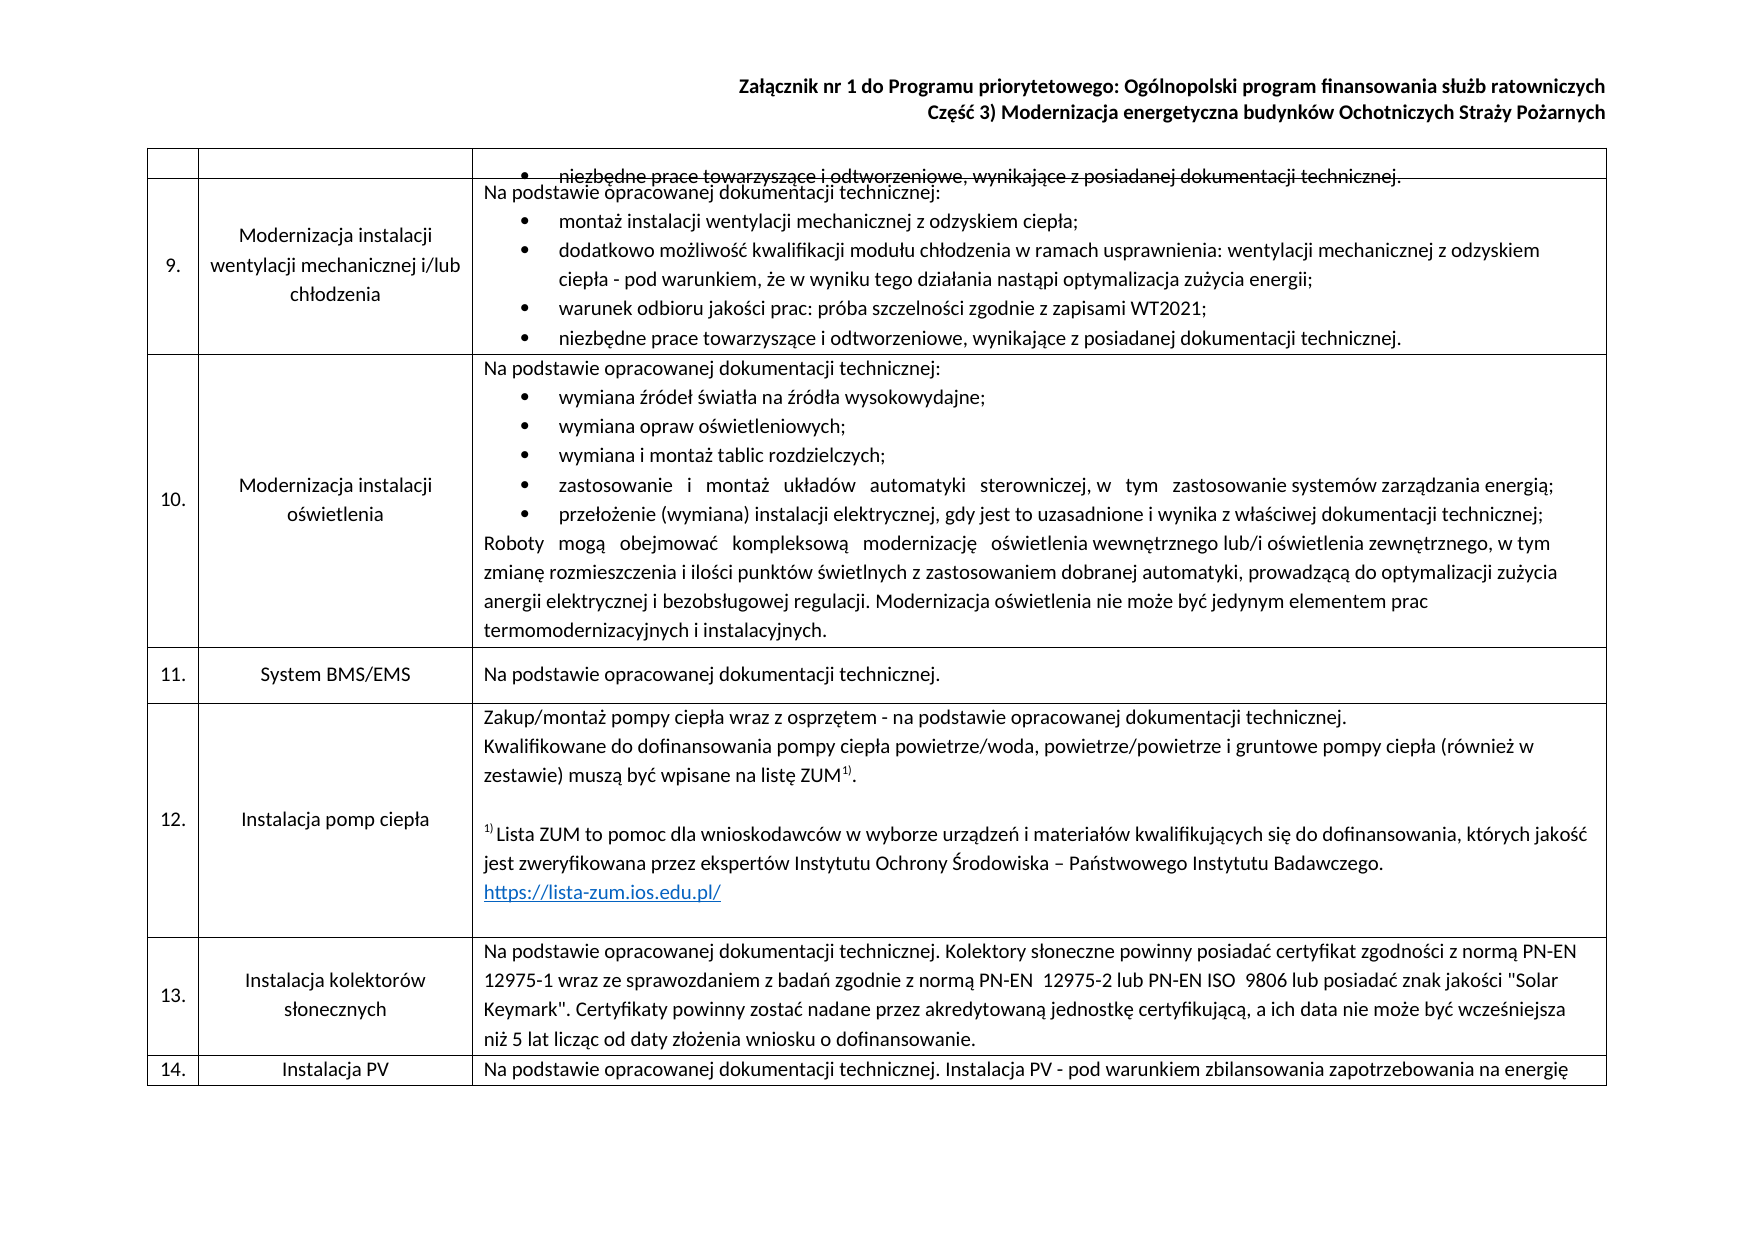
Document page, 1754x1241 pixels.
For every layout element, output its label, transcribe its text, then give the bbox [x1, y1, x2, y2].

table_cell Instalacja kolektorów słonecznych [199, 938, 472, 1055]
table_cell 10. [148, 355, 198, 647]
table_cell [473, 1056, 1606, 1085]
table_cell System BMS/EMS [199, 648, 472, 703]
table_cell Zakup/montaż pompy ciepła wraz z osprzętem - na podstawie opracowanej dokumentacji technicznej. Kwalifikowane do dofinansowania pompy ciepła powietrze/woda, powietrze/powietrze i gruntowe pompy ciepła (również w zestawie) muszą być wpisane na listę ZUM1). 1) Lista ZUM to pomoc dla wnioskodawców w wyborze urządzeń i materiałów kwalifikujących się do dofinansowania, których jakość jest zweryfikowana przez ekspertów Instytutu Ochrony Środowiska – Państwowego Instytutu Badawczego. https://lista-zum.ios.edu.pl/ [473, 704, 1606, 937]
table_cell 9. [148, 179, 198, 354]
table_cell Modernizacja instalacji oświetlenia [199, 355, 472, 647]
table_cell 11. [148, 648, 198, 703]
table_cell Instalacja PV [199, 1056, 472, 1085]
table_cell Modernizacja instalacji wentylacji mechanicznej i/lub chłodzenia [199, 179, 472, 354]
table_cell Instalacja pomp ciepła [199, 704, 472, 937]
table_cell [199, 149, 472, 178]
table_cell Na podstawie opracowanej dokumentacji technicznej: wymiana źródeł światła na źródła wysokowydajne; wymiana opraw oświetleniowych; wymiana i montaż tablic rozdzielczych; zastosowanie i montaż układów automatyki sterowniczej, w tym zastosowanie systemów zarządzania energią; przełożenie (wymiana) instalacji elektrycznej, gdy jest to uzasadnione i wynika z właściwej dokumentacji technicznej; Roboty mogą obejmować kompleksową modernizację oświetlenia wewnętrznego lub/i oświetlenia zewnętrznego, w tym zmianę rozmieszczenia i ilości punktów świetlnych z zastosowaniem dobranej automatyki, prowadzącą do optymalizacji zużycia anergii elektrycznej i bezobsługowej regulacji. Modernizacja oświetlenia nie może być jedynym elementem prac termomodernizacyjnych i instalacyjnych. [473, 355, 1606, 647]
table_cell 12. [148, 704, 198, 937]
table_cell 14. [148, 1056, 198, 1085]
table_cell 13. [148, 938, 198, 1055]
table_cell Na podstawie opracowanej dokumentacji technicznej: montaż instalacji wentylacji mechanicznej z odzyskiem ciepła; dodatkowo możliwość kwalifikacji modułu chłodzenia w ramach usprawnienia: wentylacji mechanicznej z odzyskiem ciepła - pod warunkiem, że w wyniku tego działania nastąpi optymalizacja zużycia energii; warunek odbioru jakości prac: próba szczelności zgodnie z zapisami WT2021; niezbędne prace towarzyszące i odtworzeniowe, wynikające z posiadanej dokumentacji technicznej. [473, 179, 1606, 354]
table_cell Na podstawie opracowanej dokumentacji technicznej. [473, 648, 1606, 703]
table_cell Na podstawie opracowanej dokumentacji technicznej. Kolektory słoneczne powinny posiadać certyfikat zgodności z normą PN-EN 12975-1 wraz ze sprawozdaniem z badań zgodnie z normą PN-EN 12975-2 lub PN-EN ISO 9806 lub posiadać znak jakości "Solar Keymark". Certyfikaty powinny zostać nadane przez akredytowaną jednostkę certyfikującą, a ich data nie może być wcześniejsza niż 5 lat licząc od daty złożenia wniosku o dofinansowanie. [473, 938, 1606, 1055]
table_cell 8. [148, 149, 198, 178]
